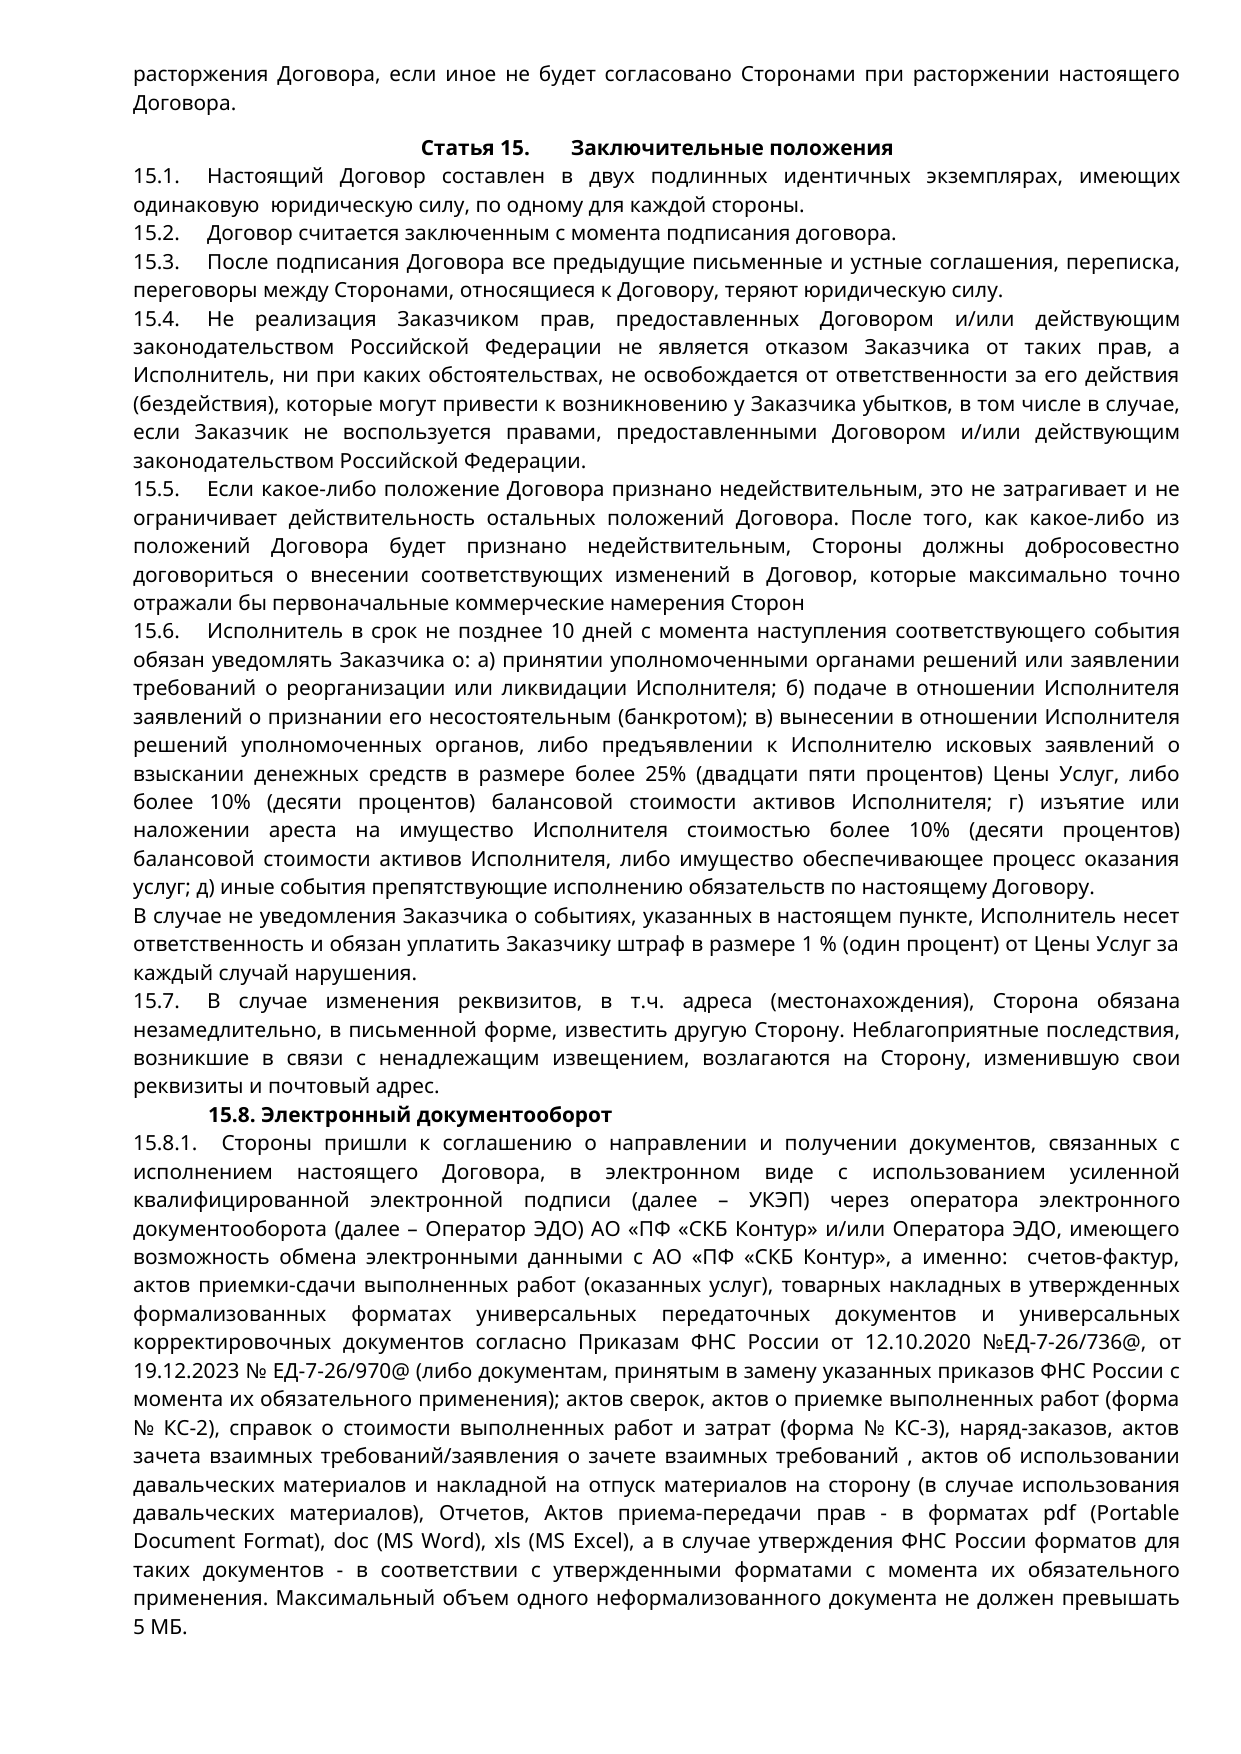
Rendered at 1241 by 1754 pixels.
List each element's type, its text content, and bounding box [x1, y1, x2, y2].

list Если какое-либо положение Договора признано недействительным, это не затрагивает и не ограничивает действительность остальных положений Договора. После того, как какое-либо из положений Договора будет признано недействительным, Стороны должны добросовестно договориться о внесении соответствующих изменений в Договор, которые максимально точно отражали бы первоначальные коммерческие намерения Сторон [133, 474, 1181, 617]
list Договор считается заключенным с момента подписания договора. [133, 218, 1181, 247]
list В случае изменения реквизитов, в т.ч. адреса (местонахождения), Сторона обязана незамедлительно, в письменной форме, известить другую Сторону. Неблагоприятные последствия, возникшие в связи с ненадлежащим извещением, возлагаются на Сторону, изменившую свои реквизиты и почтовый адрес. [133, 986, 1181, 1100]
subtitle Заключительные положения [133, 133, 1181, 162]
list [133, 59, 1181, 116]
list Настоящий Договор составлен в двух подлинных идентичных экземплярах, имеющих одинаковую юридическую силу, по одному для каждой стороны. [133, 162, 1181, 218]
text 15.8.1. Стороны пришли к соглашению о направлении и получении документов, связанных с исполнением настоящего Договора, в электронном виде с использованием усиленной квалифицированной электронной подписи (далее – УКЭП) через оператора электронного документооборота (далее – Оператор ЭДО) АО «ПФ «СКБ Контур» и/или Оператора ЭДО, имеющего возможность обмена электронными данными с АО «ПФ «СКБ Контур», а именно: счетов-фактур, актов приемки-сдачи выполненных работ (оказанных услуг), товарных накладных в утвержденных формализованных форматах универсальных передаточных документов и универсальных корректировочных документов согласно Приказам ФНС России от 12.10.2020 №ЕД-7-26/736@, от 19.12.2023 № ЕД-7-26/970@ (либо документам, принятым в замену указанных приказов ФНС России с момента их обязательного применения); актов сверок, актов о приемке выполненных работ (форма № КС-2), справок о стоимости выполненных работ и затрат (форма № КС-3), наряд-заказов, актов зачета взаимных требований/заявления о зачете взаимных требований , актов об использовании давальческих материалов и накладной на отпуск материалов на сторону (в случае использования давальческих материалов), Отчетов, Актов приема-передачи прав - в форматах pdf (Portable Document Format), doc (MS Word), xls (MS Excel), а в случае утверждения ФНС России форматов для таких документов - в соответствии с утвержденными форматами с момента их обязательного применения. Максимальный объем одного неформализованного документа не должен превышать 5 МБ. [133, 1128, 1181, 1640]
list Исполнитель в срок не позднее 10 дней с момента наступления соответствующего события обязан уведомлять Заказчика о: а) принятии уполномоченными органами решений или заявлении требований о реорганизации или ликвидации Исполнителя; б) подаче в отношении Исполнителя заявлений о признании его несостоятельным (банкротом); в) вынесении в отношении Исполнителя решений уполномоченных органов, либо предъявлении к Исполнителю исковых заявлений о взыскании денежных средств в размере более 25% (двадцати пяти процентов) Цены Услуг, либо более 10% (десяти процентов) балансовой стоимости активов Исполнителя; г) изъятие или наложении ареста на имущество Исполнителя стоимостью более 10% (десяти процентов) балансовой стоимости активов Исполнителя, либо имущество обеспечивающее процесс оказания услуг; д) иные события препятствующие исполнению обязательств по настоящему Договору. [133, 617, 1181, 901]
list После подписания Договора все предыдущие письменные и устные соглашения, переписка, переговоры между Сторонами, относящиеся к Договору, теряют юридическую силу. [133, 247, 1181, 304]
text 15.8. Электронный документооборот [208, 1100, 1181, 1128]
list Не реализация Заказчиком прав, предоставленных Договором и/или действующим законодательством Российской Федерации не является отказом Заказчика от таких прав, а Исполнитель, ни при каких обстоятельствах, не освобождается от ответственности за его действия (бездействия), которые могут привести к возникновению у Заказчика убытков, в том числе в случае, если Заказчик не воспользуется правами, предоставленными Договором и/или действующим законодательством Российской Федерации. [133, 304, 1181, 474]
list В случае не уведомления Заказчика о событиях, указанных в настоящем пункте, Исполнитель несет ответственность и обязан уплатить Заказчику штраф в размере 1 % (один процент) от Цены Услуг за каждый случай нарушения. [133, 901, 1181, 986]
